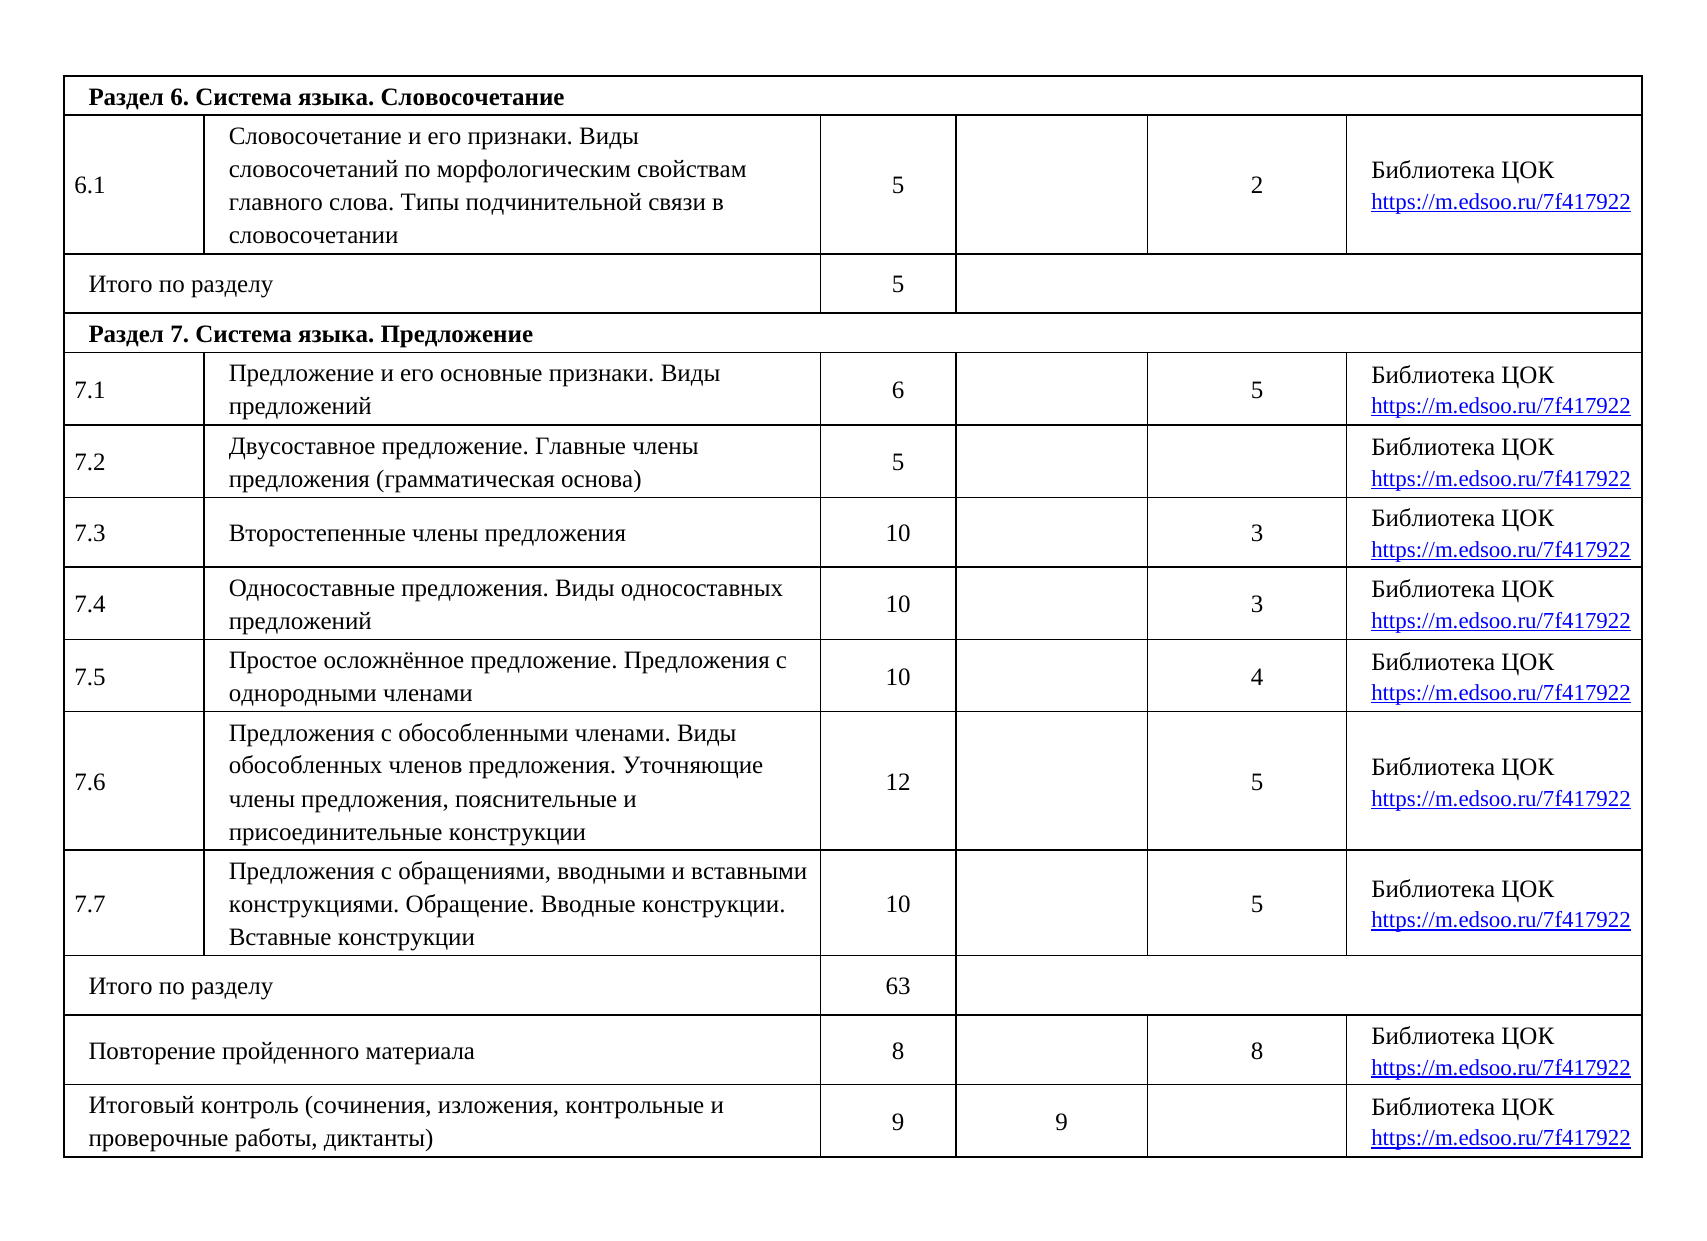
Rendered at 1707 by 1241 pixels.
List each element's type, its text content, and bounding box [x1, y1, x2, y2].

table_cell 6.1 [65, 116, 203, 253]
table_cell 7.1 [65, 353, 203, 424]
table_cell 63 [821, 956, 955, 1014]
table_cell [957, 956, 1641, 1014]
table_cell 8 [1148, 1016, 1346, 1084]
table_cell 3 [1148, 568, 1346, 638]
table_cell Итоговый контроль (сочинения, изложения, контрольные и проверочные работы, диктанты) [65, 1085, 820, 1156]
table_cell 7.2 [65, 426, 203, 496]
table_cell 7.5 [65, 640, 203, 711]
table_cell Односоставные предложения. Виды односоставных предложений [205, 568, 820, 638]
table_cell 5 [1148, 353, 1346, 424]
table_cell 9 [821, 1085, 955, 1156]
table_cell Предложение и его основные признаки. Виды предложений [205, 353, 820, 424]
table_cell [957, 712, 1147, 849]
table_cell Простое осложнённое предложение. Предложения с однородными членами [205, 640, 820, 711]
table_cell [957, 640, 1147, 711]
table_cell 2 [1148, 116, 1346, 253]
table_cell Повторение пройденного материала [65, 1016, 820, 1084]
table_cell Итого по разделу [65, 255, 820, 312]
table_cell [957, 498, 1147, 566]
table_cell Предложения с обращениями, вводными и вставными конструкциями. Обращение. Вводные конструкции. Вставные конструкции [205, 851, 820, 955]
table_cell Библиотека ЦОК https://m.edsoo.ru/7f417922 [1347, 498, 1641, 566]
table_cell [957, 353, 1147, 424]
table_cell Двусоставное предложение. Главные члены предложения (грамматическая основа) [205, 426, 820, 496]
table_cell 7.3 [65, 498, 203, 566]
table_cell Библиотека ЦОК https://m.edsoo.ru/7f417922 [1347, 426, 1641, 496]
table_cell 10 [821, 568, 955, 638]
table_cell 7.6 [65, 712, 203, 849]
table_cell Библиотека ЦОК https://m.edsoo.ru/7f417922 [1347, 712, 1641, 849]
table_cell [1148, 426, 1346, 496]
table_cell 10 [821, 498, 955, 566]
table_cell [957, 1016, 1147, 1084]
table_cell 3 [1148, 498, 1346, 566]
table_cell 10 [821, 851, 955, 955]
table_cell 5 [1148, 712, 1346, 849]
table_cell Итого по разделу [65, 956, 820, 1014]
table_cell [957, 255, 1641, 312]
table_cell 5 [821, 116, 955, 253]
table_cell 12 [821, 712, 955, 849]
table_cell 5 [1148, 851, 1346, 955]
table_cell 5 [821, 255, 955, 312]
table_cell 8 [821, 1016, 955, 1084]
table_cell Библиотека ЦОК https://m.edsoo.ru/7f417922 [1347, 568, 1641, 638]
table_cell 5 [821, 426, 955, 496]
table_cell Библиотека ЦОК https://m.edsoo.ru/7f417922 [1347, 851, 1641, 955]
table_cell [1347, 116, 1641, 253]
table_cell [1148, 1085, 1346, 1156]
table_cell [957, 116, 1147, 253]
table_cell Словосочетание и его признаки. Виды словосочетаний по морфологическим свойствам главного слова. Типы подчинительной связи в словосочетании [205, 116, 820, 253]
table_cell 6 [821, 353, 955, 424]
table_cell 7.4 [65, 568, 203, 638]
table_cell 9 [957, 1085, 1147, 1156]
table_cell Раздел 6. Система языка. Словосочетание [65, 77, 1641, 114]
table_cell [957, 426, 1147, 496]
table_cell Библиотека ЦОК https://m.edsoo.ru/7f417922 [1347, 1085, 1641, 1156]
table_cell [957, 851, 1147, 955]
table_cell Второстепенные члены предложения [205, 498, 820, 566]
table_cell Библиотека ЦОК https://m.edsoo.ru/7f417922 [1347, 1016, 1641, 1084]
table_cell Библиотека ЦОК https://m.edsoo.ru/7f417922 [1347, 353, 1641, 424]
table_cell Раздел 7. Система языка. Предложение [65, 314, 1641, 352]
table_cell 7.7 [65, 851, 203, 955]
table_cell [957, 568, 1147, 638]
table_cell 4 [1148, 640, 1346, 711]
table_cell Предложения с обособленными членами. Виды обособленных членов предложения. Уточняющие члены предложения, пояснительные и присоединительные конструкции [205, 712, 820, 849]
table_cell Библиотека ЦОК https://m.edsoo.ru/7f417922 [1347, 640, 1641, 711]
table_cell 10 [821, 640, 955, 711]
